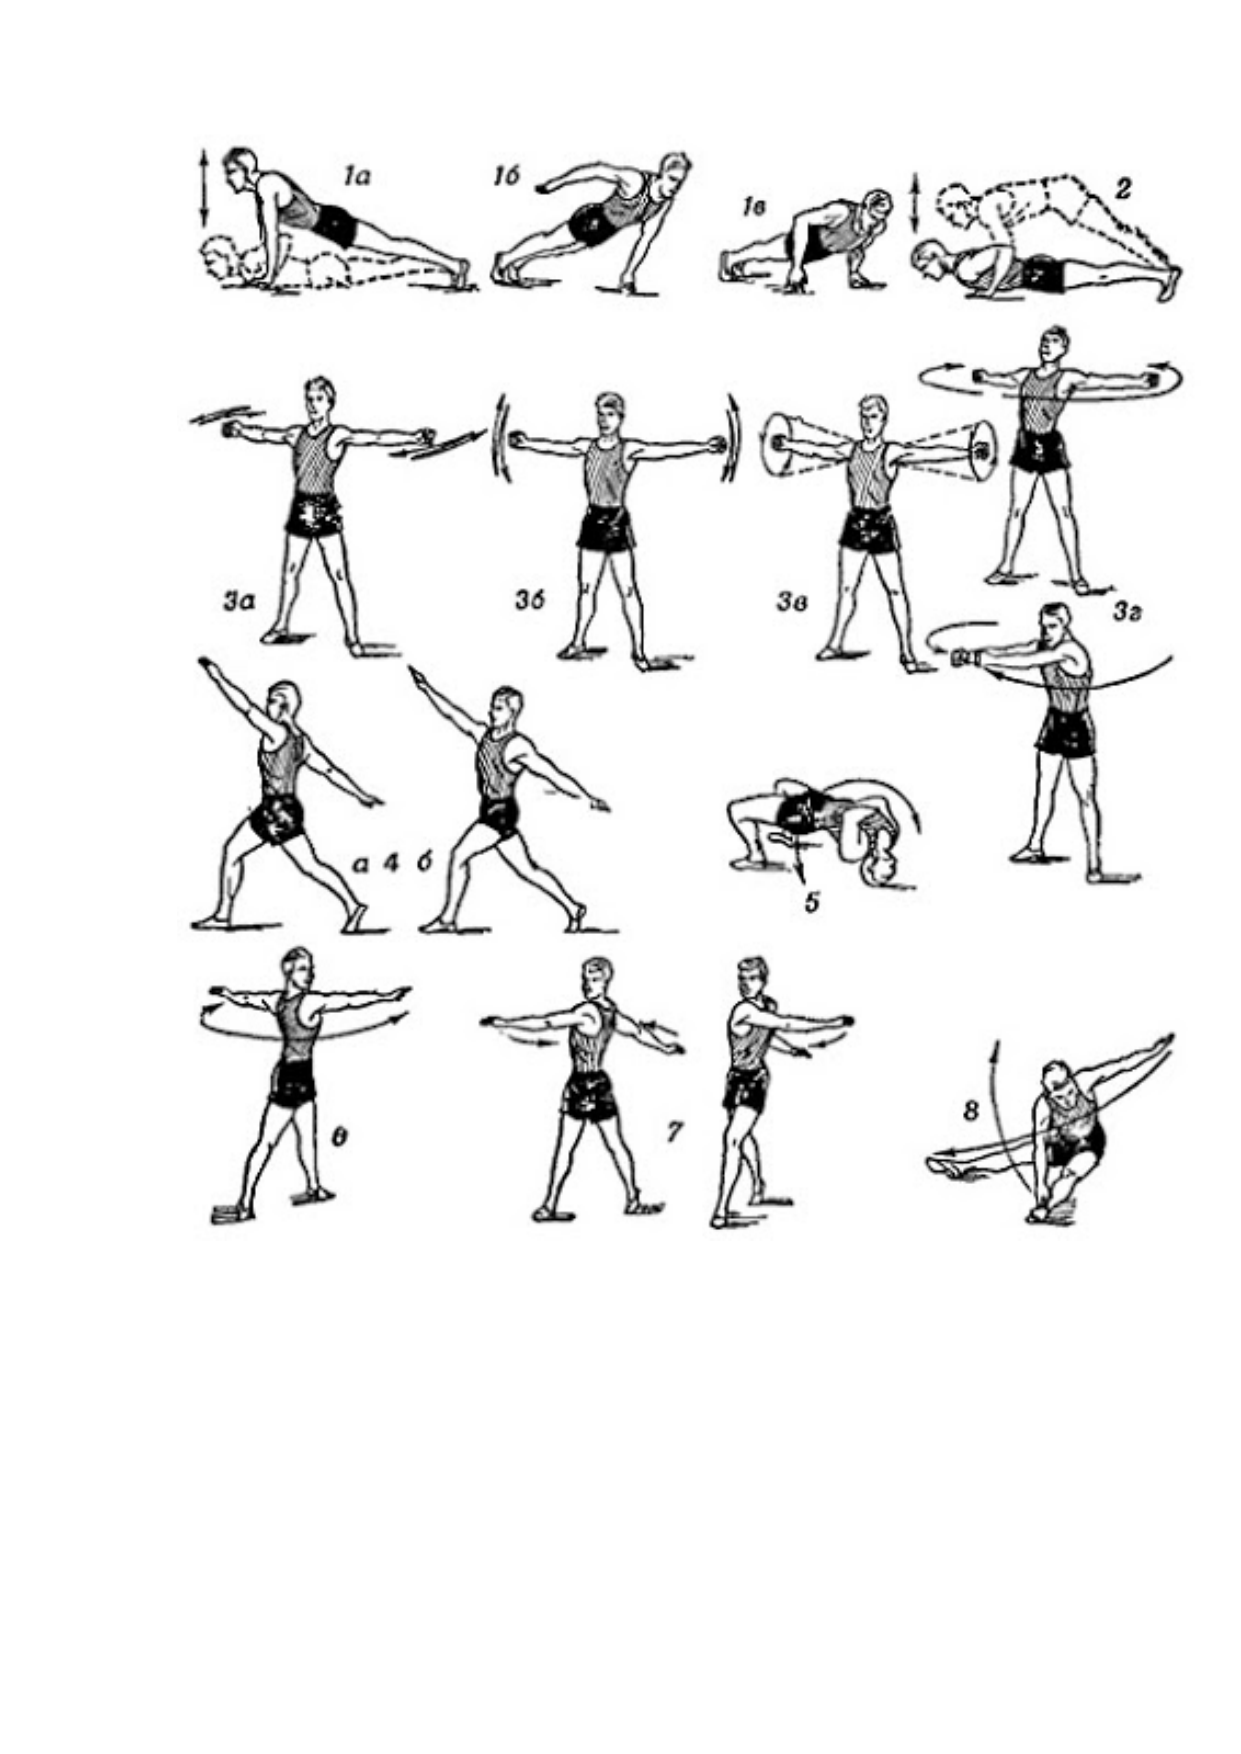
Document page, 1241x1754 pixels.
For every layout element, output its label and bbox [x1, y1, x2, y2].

picture [177, 118, 1201, 1241]
